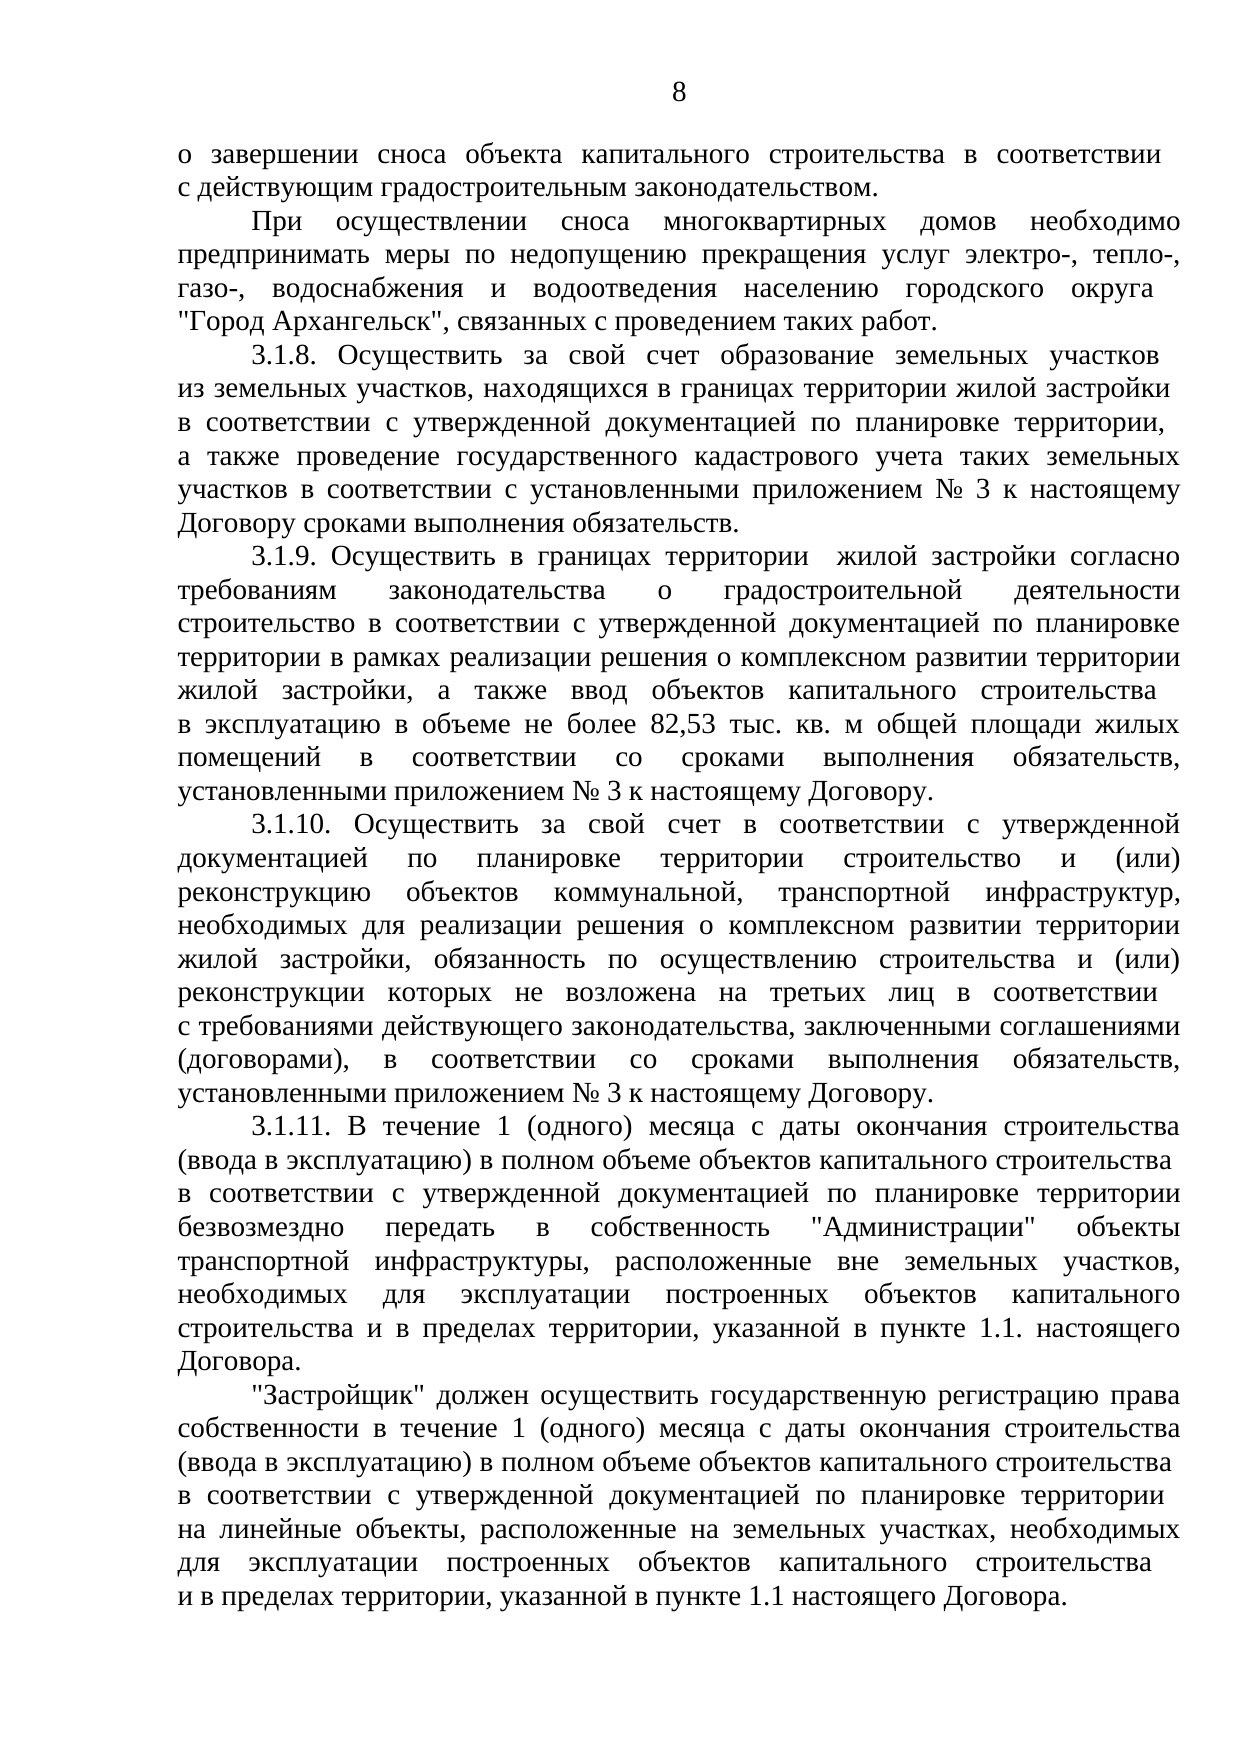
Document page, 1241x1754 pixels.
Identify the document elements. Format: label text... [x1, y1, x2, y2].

text 3.1.8. Осуществить за свой счет образование земельных участков из земельных участков, находящихся в границах территории жилой застройки в соответствии с утвержденной документацией по планировке территории, а также проведение государственного кадастрового учета таких земельных участков в соответствии с установленными приложением № 3 к настоящему Договору сроками выполнения обязательств. [177, 337, 1181, 538]
text При осуществлении сноса многоквартирных домов необходимо предпринимать меры по недопущению прекращения услуг электро-, тепло-, газо-, водоснабжения и водоотведения населению городского округа "Город Архангельск", связанных с проведением таких работ. [177, 203, 1181, 337]
text 3.1.11. В течение 1 (одного) месяца с даты окончания строительства (ввода в эксплуатацию) в полном объеме объектов капитального строительства в соответствии с утвержденной документацией по планировке территории безвозмездно передать в собственность "Администрации" объекты транспортной инфраструктуры, расположенные вне земельных участков, необходимых для эксплуатации построенных объектов капитального строительства и в пределах территории, указанной в пункте 1.1. настоящего Договора. [177, 1108, 1181, 1377]
text "Застройщик" должен осуществить государственную регистрацию права собственности в течение 1 (одного) месяца с даты окончания строительства (ввода в эксплуатацию) в полном объеме объектов капитального строительства в соответствии с утвержденной документацией по планировке территории на линейные объекты, расположенные на земельных участках, необходимых для эксплуатации построенных объектов капитального строительства и в пределах территории, указанной в пункте 1.1 настоящего Договора. [177, 1377, 1181, 1612]
text 3.1.10. Осуществить за свой счет в соответствии с утвержденной документацией по планировке территории строительство и (или) реконструкцию объектов коммунальной, транспортной инфраструктур, необходимых для реализации решения о комплексном развитии территории жилой застройки, обязанность по осуществлению строительства и (или) реконструкции которых не возложена на третьих лиц в соответствии с требованиями действующего законодательства, заключенными соглашениями (договорами), в соответствии со сроками выполнения обязательств, установленными приложением № 3 к настоящему Договору. [177, 807, 1181, 1108]
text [177, 136, 1181, 203]
text 3.1.9. Осуществить в границах территории жилой застройки согласно требованиям законодательства о градостроительной деятельности строительство в соответствии с утвержденной документацией по планировке территории в рамках реализации решения о комплексном развитии территории жилой застройки, а также ввод объектов капитального строительства в эксплуатацию в объеме не более 82,53 тыс. кв. м общей площади жилых помещений в соответствии со сроками выполнения обязательств, установленными приложением № 3 к настоящему Договору. [177, 538, 1181, 807]
